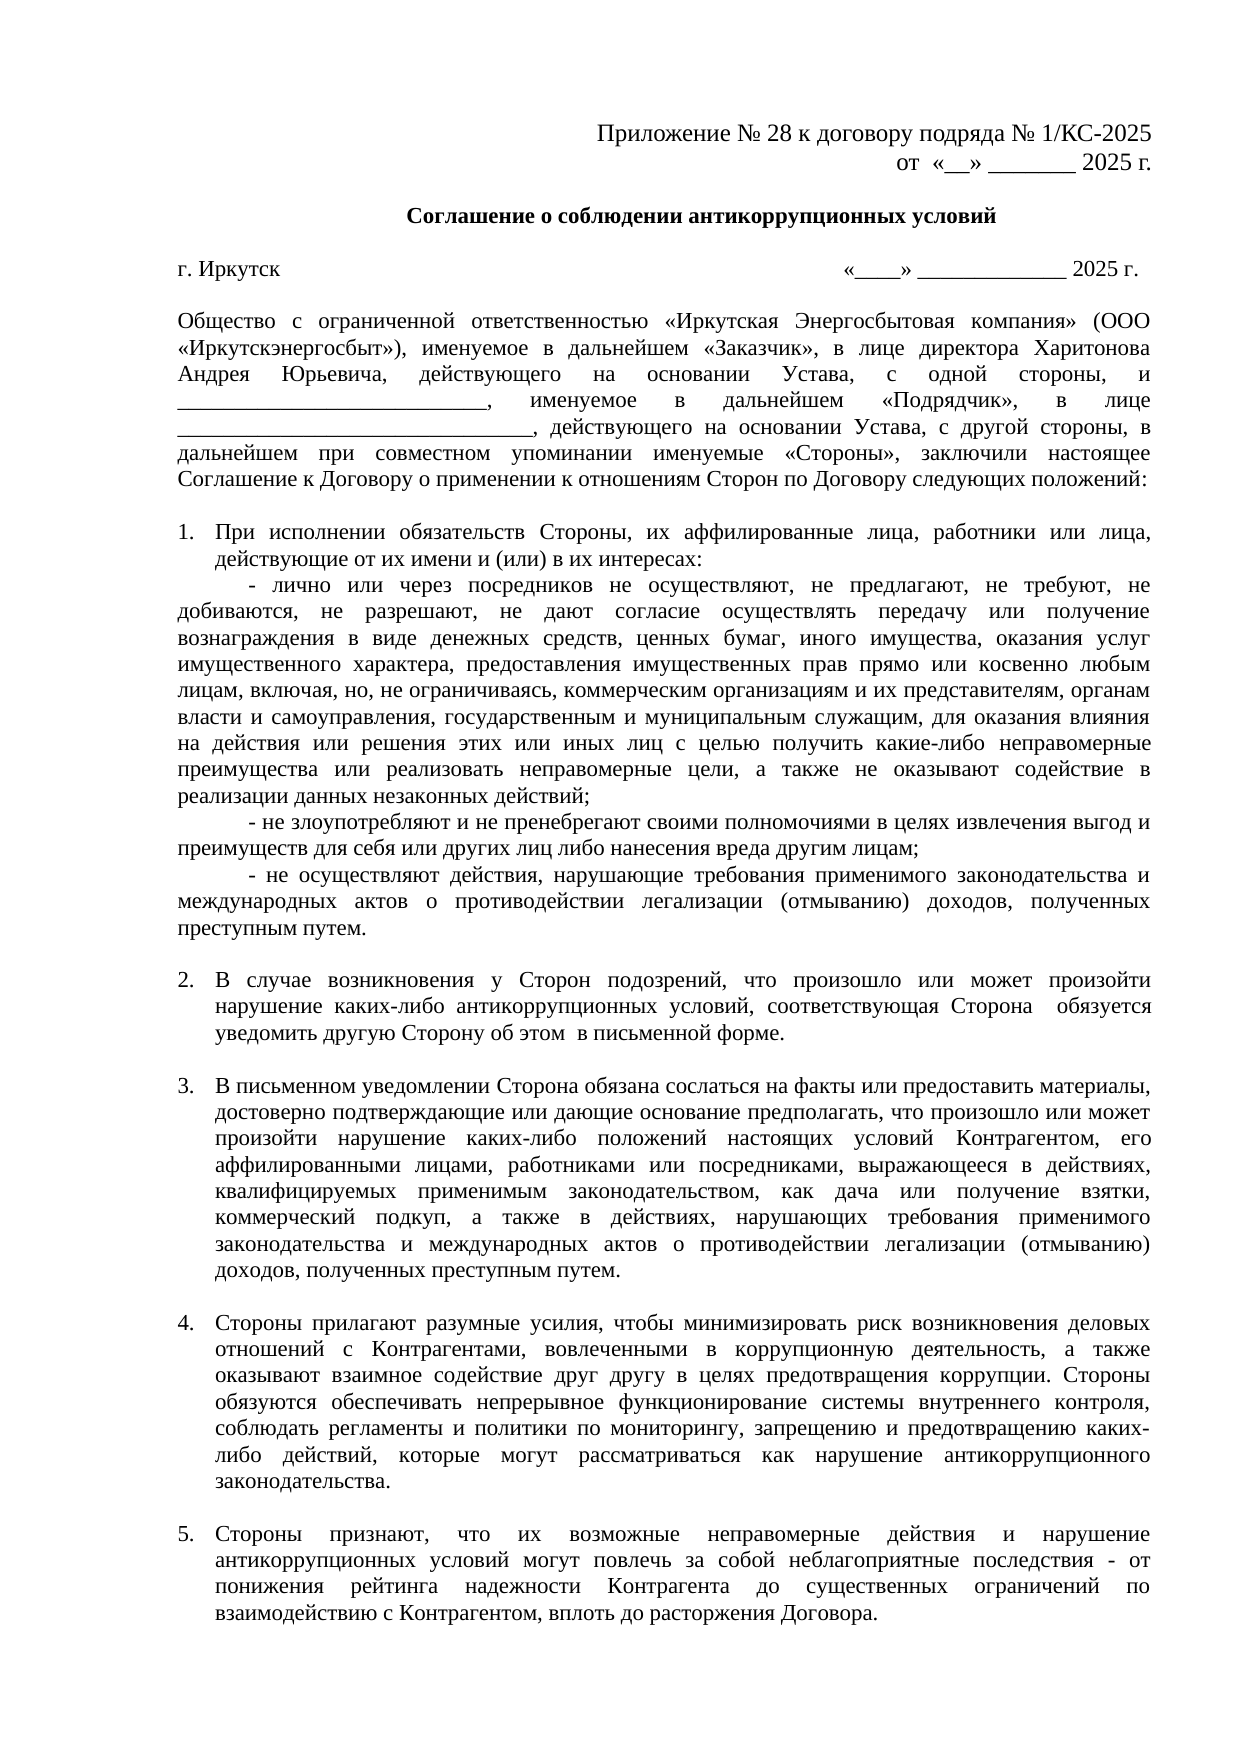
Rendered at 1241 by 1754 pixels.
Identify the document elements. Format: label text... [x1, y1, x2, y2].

text Общество с ограниченной ответственностью «Иркутская Энергосбытовая компания» (ООО «Иркутскэнергосбыт»), именуемое в дальнейшем «Заказчик», в лице директора Харитонова Андрея Юрьевича, действующего на основании Устава, с одной стороны, и ___________________________, именуемое в дальнейшем «Подрядчик», в лице _______________________________, действующего на основании Устава, с другой стороны, в дальнейшем при совместном упоминании именуемые «Стороны», заключили настоящее Соглашение к Договору о применении к отношениям Сторон по Договору следующих положений: [177, 307, 1152, 492]
text Приложение № 28 к договору подряда № 1/КС-2025 [177, 118, 1152, 147]
text от «__» _______ 2025 г. [177, 147, 1152, 176]
text - лично или через посредников не осуществляют, не предлагают, не требуют, не добиваются, не разрешают, не дают согласие осуществлять передачу или получение вознаграждения в виде денежных средств, ценных бумаг, иного имущества, оказания услуг имущественного характера, предоставления имущественных прав прямо или косвенно любым лицам, включая, но, не ограничиваясь, коммерческим организациям и их представителям, органам власти и самоуправления, государственным и муниципальным служащим, для оказания влияния на действия или решения этих или иных лиц с целью получить какие-либо неправомерные преимущества или реализовать неправомерные цели, а также не оказывают содействие в реализации данных незаконных действий; [177, 571, 1152, 808]
list Стороны признают, что их возможные неправомерные действия и нарушение антикоррупционных условий могут повлечь за собой неблагоприятные последствия - от понижения рейтинга надежности Контрагента до существенных ограничений по взаимодействию с Контрагентом, вплоть до расторжения Договора. [177, 1520, 1152, 1625]
list Стороны прилагают разумные усилия, чтобы минимизировать риск возникновения деловых отношений с Контрагентами, вовлеченными в коррупционную деятельность, а также оказывают взаимное содействие друг другу в целях предотвращения коррупции. Стороны обязуются обеспечивать непрерывное функционирование системы внутреннего контроля, соблюдать регламенты и политики по мониторингу, запрещению и предотвращению каких-либо действий, которые могут рассматриваться как нарушение антикоррупционного законодательства. [177, 1309, 1152, 1493]
text г. Иркутск «____» _____________ 2025 г. [177, 255, 1152, 281]
list При исполнении обязательств Стороны, их аффилированные лица, работники или лица, действующие от их имени и (или) в их интересах: [177, 518, 1152, 571]
text Соглашение о соблюдении антикоррупционных условий [177, 202, 1152, 228]
list В письменном уведомлении Сторона обязана сослаться на факты или предоставить материалы, достоверно подтверждающие или дающие основание предполагать, что произошло или может произойти нарушение каких-либо положений настоящих условий Контрагентом, его аффилированными лицами, работниками или посредниками, выражающееся в действиях, квалифицируемых применимым законодательством, как дача или получение взятки, коммерческий подкуп, а также в действиях, нарушающих требования применимого законодательства и международных актов о противодействии легализации (отмыванию) доходов, полученных преступным путем. [177, 1072, 1152, 1282]
list В случае возникновения у Сторон подозрений, что произошло или может произойти нарушение каких-либо антикоррупционных условий, соответствующая Сторона обязуется уведомить другую Сторону об этом в письменной форме. [177, 966, 1152, 1045]
text - не осуществляют действия, нарушающие требования применимого законодательства и международных актов о противодействии легализации (отмыванию) доходов, полученных преступным путем. [177, 861, 1152, 940]
text - не злоупотребляют и не пренебрегают своими полномочиями в целях извлечения выгод и преимуществ для себя или других лиц либо нанесения вреда другим лицам; [177, 808, 1152, 861]
